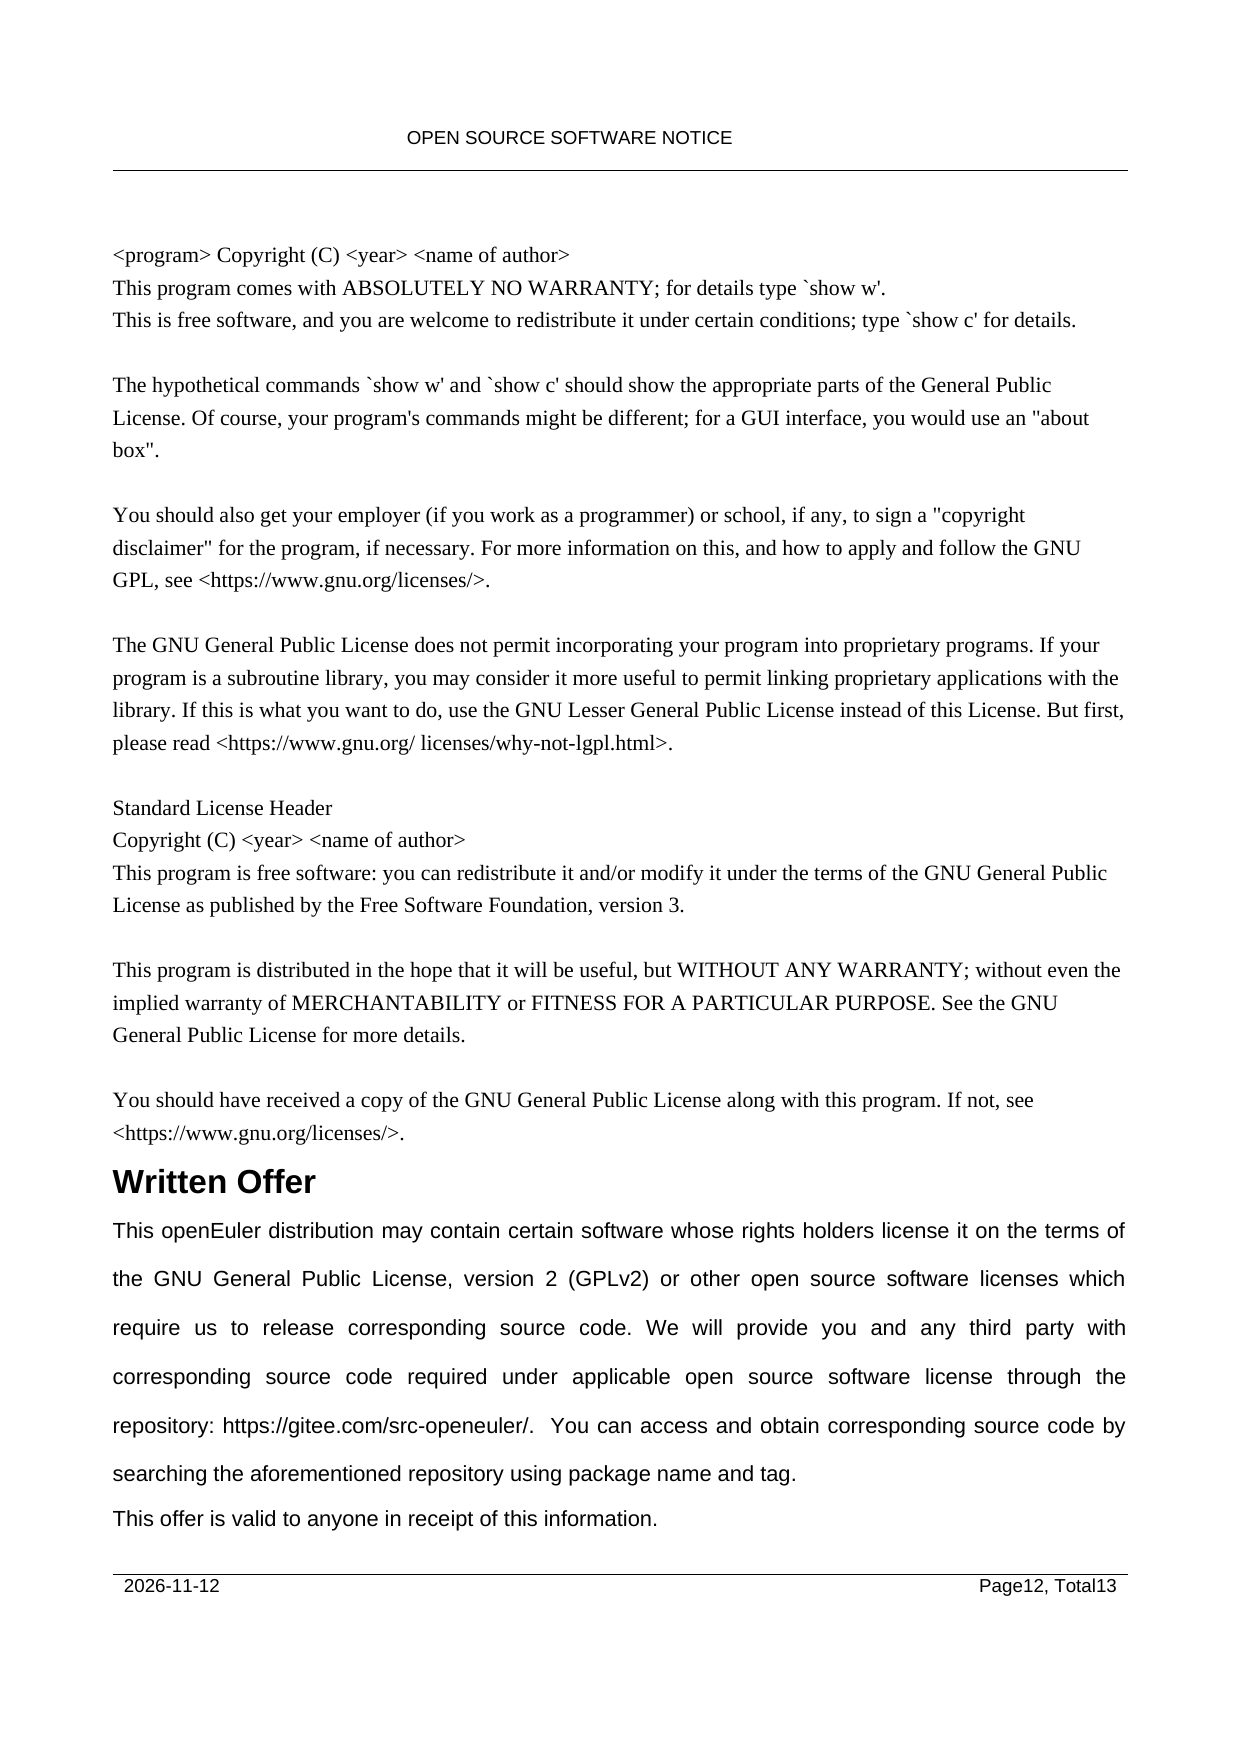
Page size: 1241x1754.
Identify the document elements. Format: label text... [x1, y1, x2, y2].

text Written Offer [112, 1149, 1128, 1214]
text This openEuler distribution may contain certain software whose rights holders license it on the terms of the GNU General Public License, version 2 (GPLv2) or other open source software licenses which require us to release corresponding source code. We will provide you and any third party with corresponding source code required under applicable open source software license through the repository: https://gitee.com/src-openeuler/. You can access and obtain corresponding source code by searching the aforementioned repository using package name and tag. [112, 1214, 1128, 1490]
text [112, 206, 1128, 1149]
text This offer is valid to anyone in receipt of this information. [112, 1503, 1128, 1535]
